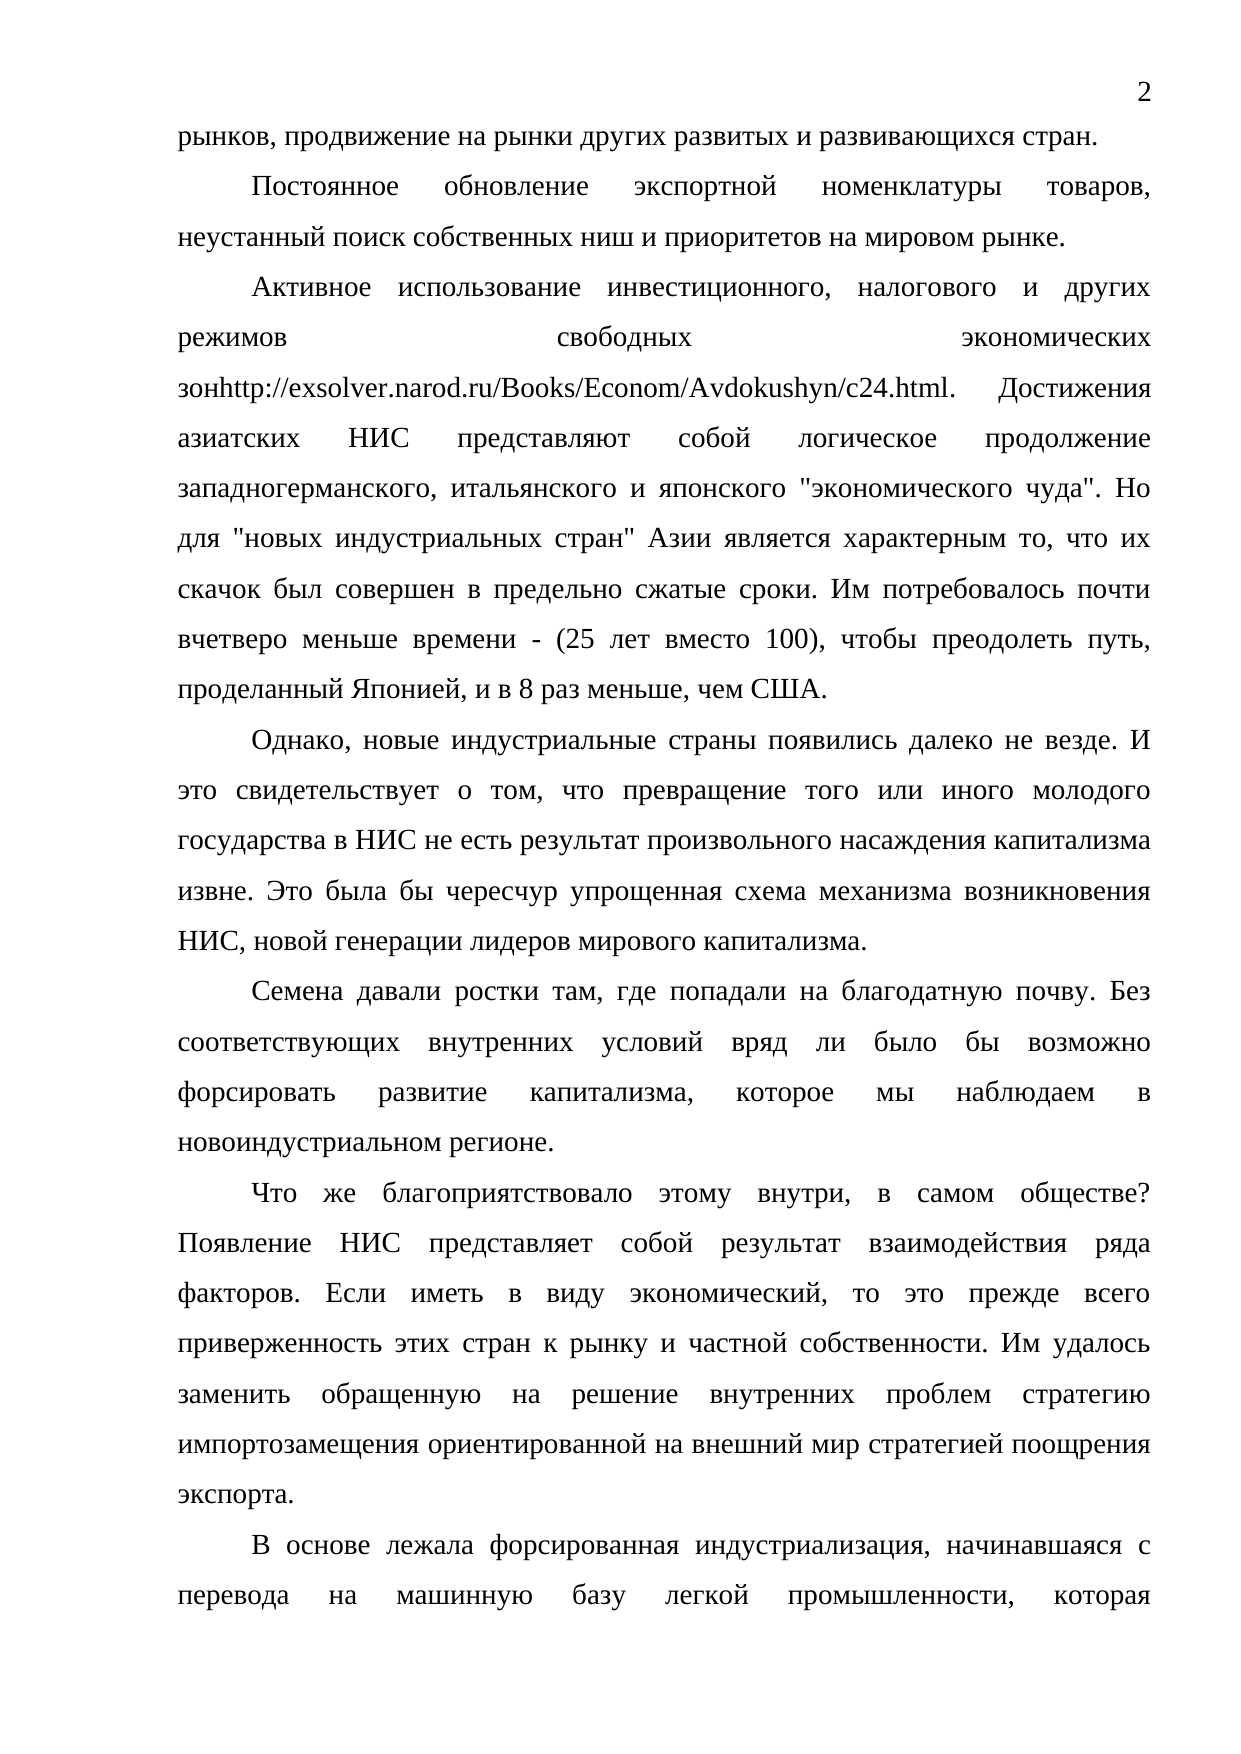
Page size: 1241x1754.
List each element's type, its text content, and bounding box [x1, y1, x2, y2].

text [177, 1527, 1152, 1611]
text Активное использование инвестиционного, налогового и других режимов свободных экономических зонhttp://exsolver.narod.ru/Books/Econom/Avdokushyn/c24.html. Достижения азиатских НИС представляют собой логическое продолжение западногерманского, итальянского и японского "экономического чуда". Но для "новых индустриальных стран" Азии является характерным то, что их скачок был совершен в предельно сжатые сроки. Им потребовалось почти вчетверо меньше времени - (25 лет вместо 100), чтобы преодолеть путь, проделанный Японией, и в 8 раз меньше, чем США. [177, 269, 1152, 705]
text Однако, новые индустриальные страны появились далеко не везде. И это свидетельствует о том, что превращение того или иного молодого государства в НИС не есть результат произвольного насаждения капитализма извне. Это была бы чересчур упрощенная схема механизма возникновения НИС, новой генерации лидеров мирового капитализма. [177, 722, 1152, 957]
text Постоянное обновление экспортной номенклатуры товаров, неустанный поиск собственных ниш и приоритетов на мировом рынке. [177, 168, 1152, 252]
text Что же благоприятствовало этому внутри, в самом обществе? Появление НИС представляет собой результат взаимодействия ряда факторов. Если иметь в виду экономический, то это прежде всего приверженность этих стран к рынку и частной собственности. Им удалось заменить обращенную на решение внутренних проблем стратегию импортозамещения ориентированной на внешний мир стратегией поощрения экспорта. [177, 1175, 1152, 1510]
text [177, 118, 1152, 152]
text Семена давали ростки там, где попадали на благодатную почву. Без соответствующих внутренних условий вряд ли было бы возможно форсировать развитие капитализма, которое мы наблюдаем в новоиндустриальном регионе. [177, 973, 1152, 1158]
